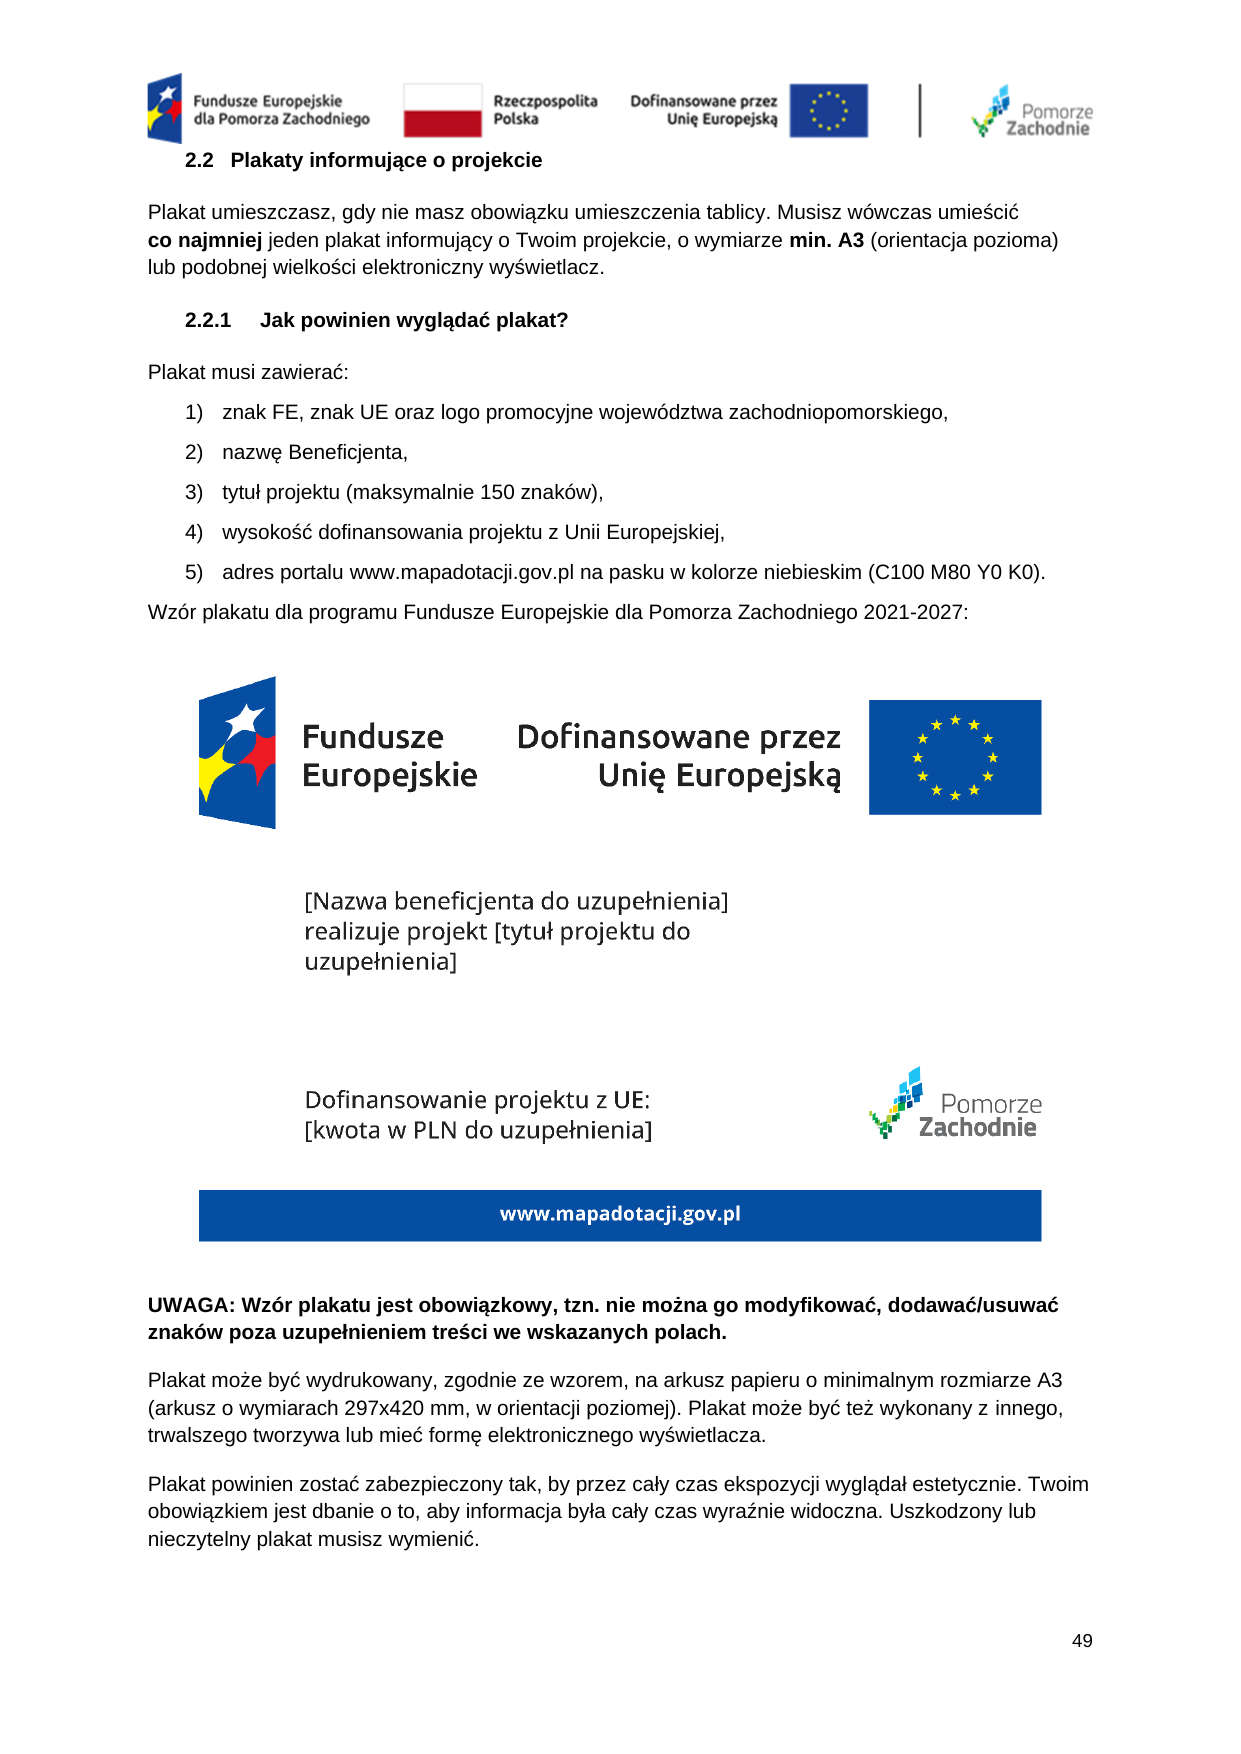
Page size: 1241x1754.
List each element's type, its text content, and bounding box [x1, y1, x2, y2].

text Plakat powinien zostać zabezpieczony tak, by przez cały czas ekspozycji wyglądał estetycznie. Twoim obowiązkiem jest dbanie o to, aby informacja była cały czas wyraźnie widoczna. Uszkodzony lub nieczytelny plakat musisz wymienić. [148, 1472, 1092, 1551]
text Wzór plakatu dla programu Fundusze Europejskie dla Pomorza Zachodniego 2021-2027: [148, 600, 1092, 624]
list nazwę Beneficjenta, [185, 440, 1092, 464]
list znak FE, znak UE oraz logo promocyjne województwa zachodniopomorskiego, [185, 400, 1092, 424]
text UWAGA: Wzór plakatu jest obowiązkowy, tzn. nie można go modyfikować, dodawać/usuwać znaków poza uzupełnieniem treści we wskazanych polach. [148, 1293, 1092, 1344]
list tytuł projektu (maksymalnie 150 znaków), [185, 480, 1092, 504]
picture [147, 73, 1093, 144]
text Plakat umieszczasz, gdy nie masz obowiązku umieszczenia tablicy. Musisz wówczas umieścić co najmniej jeden plakat informujący o Twoim projekcie, o wymiarze min. A3 (orientacja pozioma) lub podobnej wielkości elektroniczny wyświetlacz. [148, 200, 1092, 279]
list wysokość dofinansowania projektu z Unii Europejskiej, [185, 520, 1092, 544]
text Plakat może być wydrukowany, zgodnie ze wzorem, na arkusz papieru o minimalnym rozmiarze A3 (arkusz o wymiarach 297x420 mm, w orientacji poziomej). Plakat może być też wykonany z innego, trwalszego tworzywa lub mieć formę elektronicznego wyświetlacza. [148, 1368, 1092, 1447]
list Jak powinien wyglądać plakat? [185, 308, 1092, 332]
list Plakaty informujące o projekcie [185, 148, 1092, 172]
picture [147, 624, 1093, 1293]
text Plakat musi zawierać: [148, 360, 1092, 384]
list adres portalu www.mapadotacji.gov.pl na pasku w kolorze niebieskim (C100 M80 Y0 K0). [185, 560, 1092, 584]
